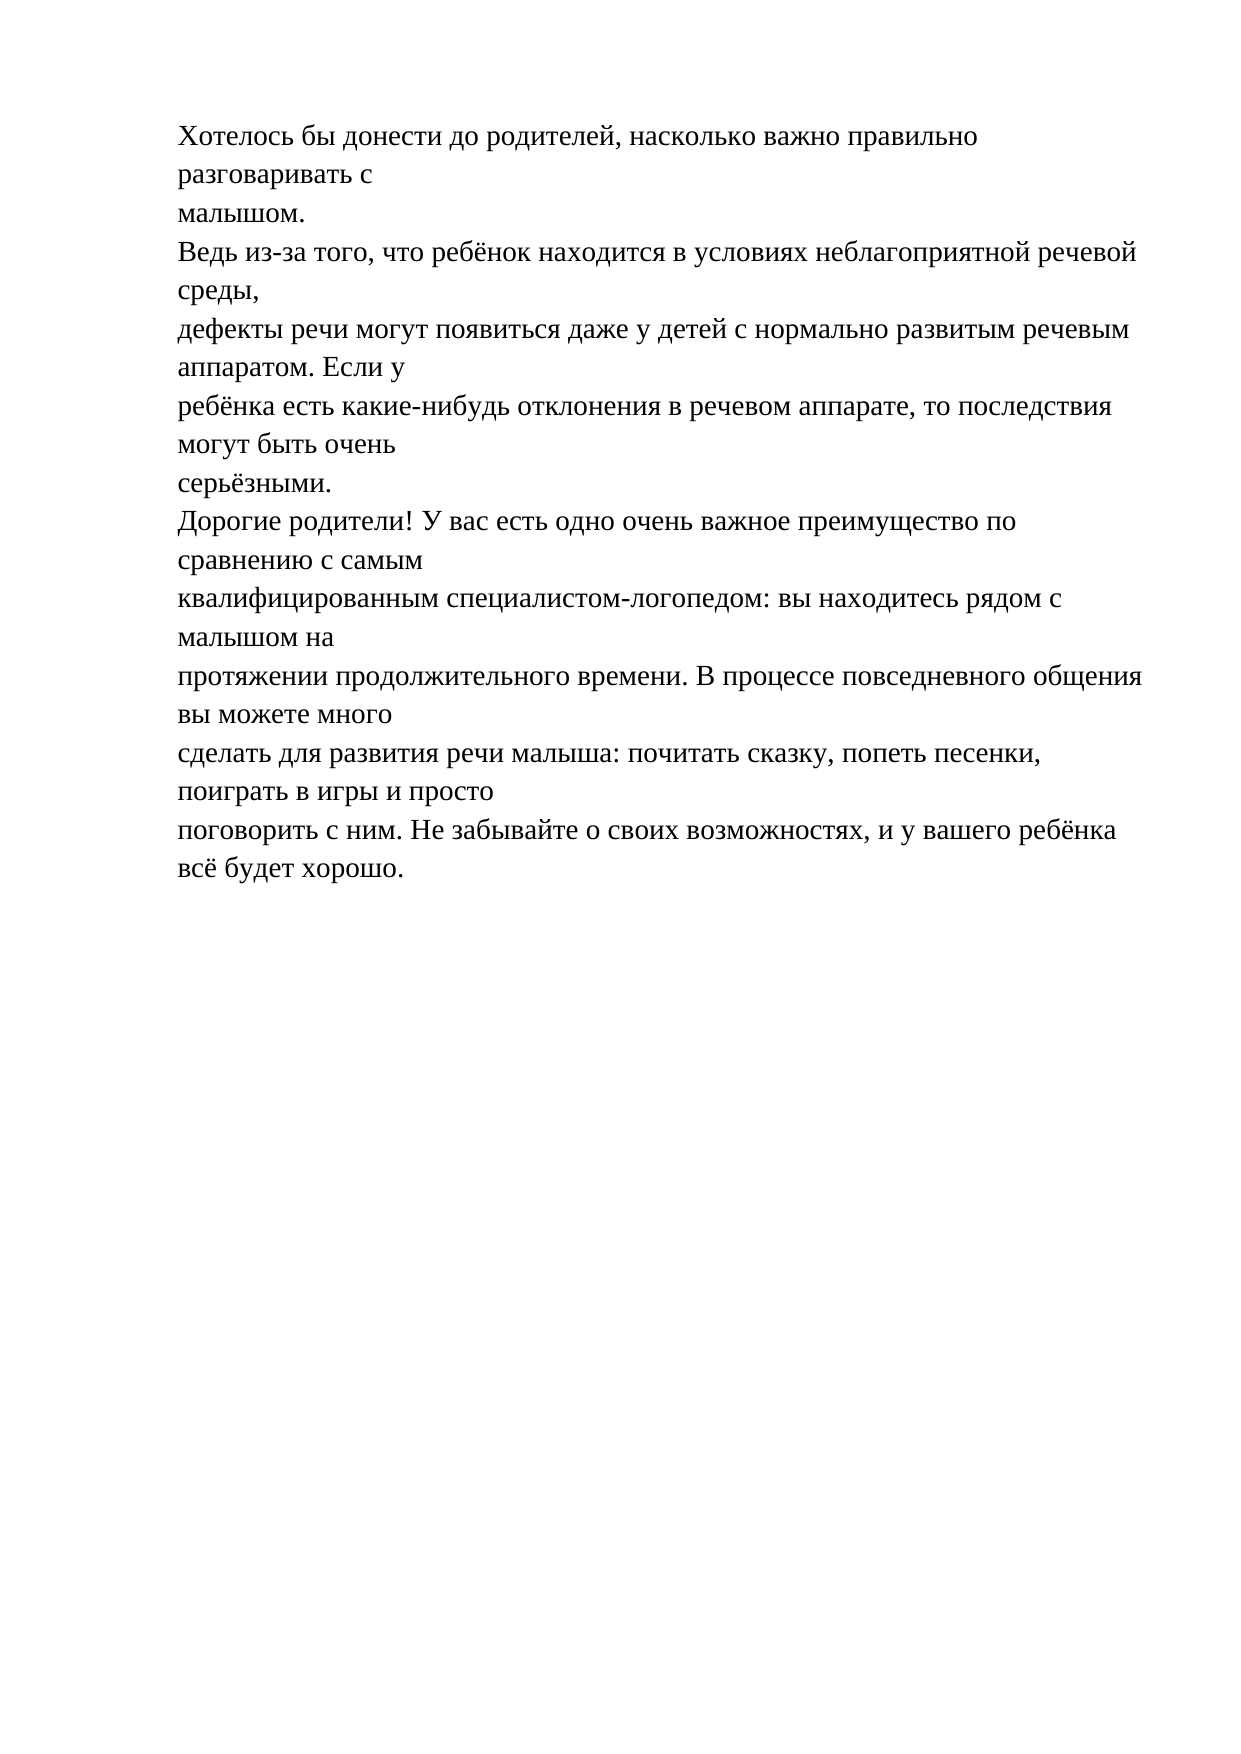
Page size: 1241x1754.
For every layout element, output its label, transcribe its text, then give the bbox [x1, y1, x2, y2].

text Ведь из-за того, что ребёнок находится в условиях неблагоприятной речевой среды, [177, 234, 1152, 306]
text Дорогие родители! У вас есть одно очень важное преимущество по сравнению с самым [177, 503, 1152, 576]
text протяжении продолжительного времени. В процессе повседневного общения вы можете много [177, 658, 1152, 730]
text дефекты речи могут появиться даже у детей с нормально развитым речевым аппаратом. Если у [177, 311, 1152, 383]
text малышом. [177, 195, 1152, 229]
text Хотелось бы донести до родителей, насколько важно правильно разговаривать с [177, 118, 1152, 190]
text квалифицированным специалистом-логопедом: вы находитесь рядом с малышом на [177, 581, 1152, 653]
text серьёзными. [177, 465, 1152, 498]
text сделать для развития речи малыша: почитать сказку, попеть песенки, поиграть в игры и просто [177, 735, 1152, 807]
text ребёнка есть какие-нибудь отклонения в речевом аппарате, то последствия могут быть очень [177, 388, 1152, 460]
text поговорить с ним. Не забывайте о своих возможностях, и у вашего ребёнка всё будет хорошо. [177, 812, 1152, 884]
